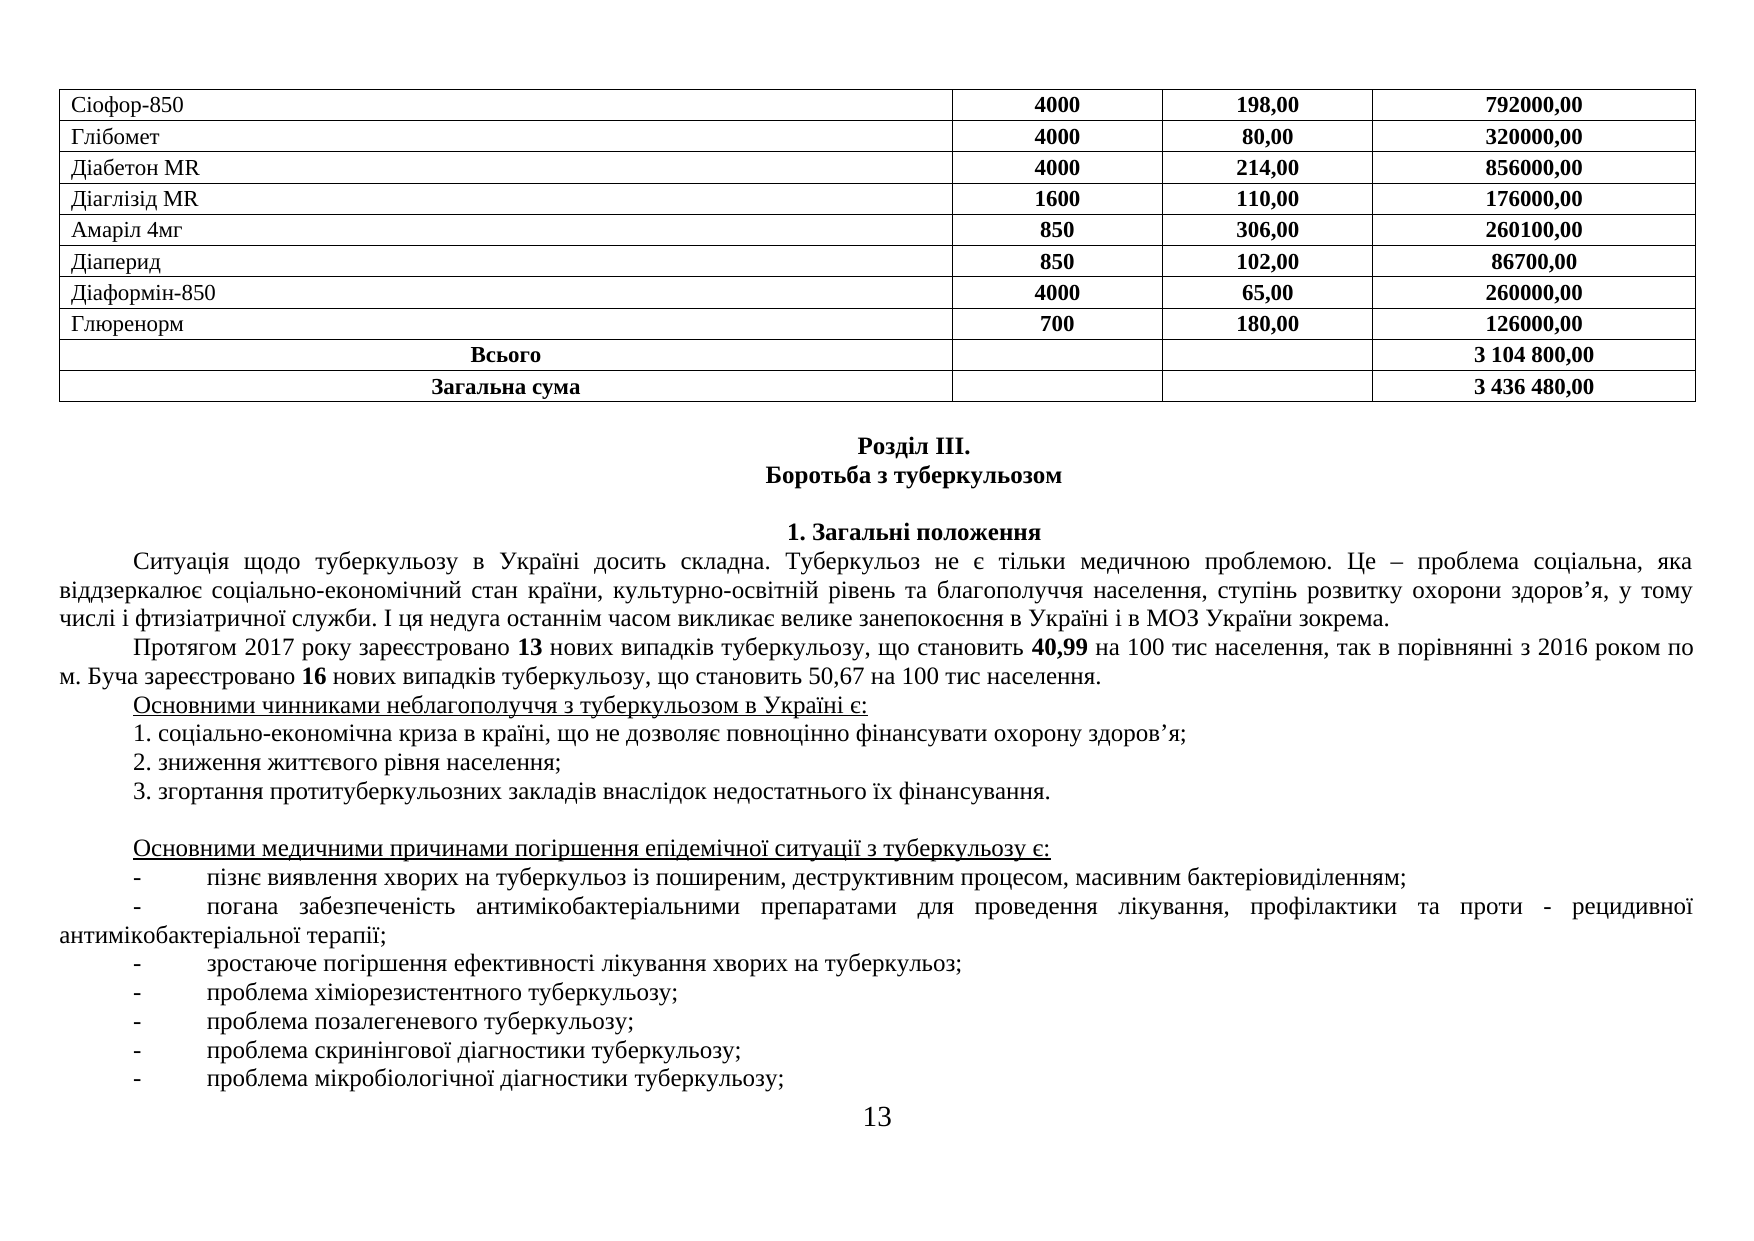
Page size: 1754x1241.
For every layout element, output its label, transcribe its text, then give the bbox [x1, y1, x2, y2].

table_cell 1600 [953, 184, 1162, 214]
text 3. згортання протитуберкульозних закладів внаслідок недостатнього їх фінансування. [59, 776, 1695, 805]
table_cell 260000,00 [1373, 277, 1695, 307]
text Основними чинниками неблагополуччя з туберкульозом в Україні є: [59, 690, 1695, 718]
text 1. Загальні положення [59, 517, 1695, 546]
table_cell 102,00 [1163, 246, 1372, 276]
table_cell [1163, 371, 1372, 401]
table_cell 198,00 [1163, 90, 1372, 120]
table_cell 856000,00 [1373, 152, 1695, 182]
table_cell Амаріл 4мг [60, 215, 952, 245]
table_cell [1163, 340, 1372, 370]
list пізнє виявлення хворих на туберкульоз із поширеним, деструктивним процесом, масивним бактеріовиділенням; [59, 862, 1695, 891]
table_cell Всього [60, 340, 952, 370]
table_cell Глібомет [60, 121, 952, 151]
table_cell 320000,00 [1373, 121, 1695, 151]
table_cell 4000 [953, 121, 1162, 151]
text Розділ ІІІ. [59, 431, 1695, 460]
table_cell 260100,00 [1373, 215, 1695, 245]
table_cell Діаперид [60, 246, 952, 276]
table_cell Загальна сума [60, 371, 952, 401]
text 1. соціально-економічна криза в країні, що не дозволяє повноцінно фінансувати охорону здоров’я; [59, 718, 1695, 747]
table_cell [953, 340, 1162, 370]
table_cell Діабетон MR [60, 152, 952, 182]
table_cell 4000 [953, 152, 1162, 182]
text 2. зниження життєвого рівня населення; [59, 747, 1695, 776]
table_cell 850 [953, 246, 1162, 276]
table_cell 110,00 [1163, 184, 1372, 214]
table_cell 4000 [953, 277, 1162, 307]
text Боротьба з туберкульозом [59, 460, 1695, 488]
list проблема позалегеневого туберкульозу; [59, 1006, 1695, 1035]
list проблема мікробіологічної діагностики туберкульозу; [59, 1063, 1695, 1092]
table_cell Глюренорм [60, 309, 952, 339]
table_cell 65,00 [1163, 277, 1372, 307]
table_cell Діаглізід MR [60, 184, 952, 214]
list проблема скринінгової діагностики туберкульозу; [59, 1035, 1695, 1063]
table_cell 4000 [953, 90, 1162, 120]
text Ситуація щодо туберкульозу в Україні досить складна. Туберкульоз не є тільки медичною проблемою. Це – проблема соціальна, яка віддзеркалює соціально-економічний стан країни, культурно-освітній рівень та благополуччя населення, ступінь розвитку охорони здоров’я, у тому числі і фтизіатричної служби. І ця недуга останнім часом викликає велике занепокоєння в Україні і в МОЗ України зокрема. [59, 546, 1695, 632]
list погана забезпеченість антимікобактеріальними препаратами для проведення лікування, профілактики та проти - рецидивної антимікобактеріальної терапії; [59, 891, 1695, 948]
list зростаюче погіршення ефективності лікування хворих на туберкульоз; [59, 948, 1695, 977]
table_cell 792000,00 [1373, 90, 1695, 120]
table_cell 176000,00 [1373, 184, 1695, 214]
table_cell Діаформін-850 [60, 277, 952, 307]
list проблема хіміорезистентного туберкульозу; [59, 977, 1695, 1006]
text Протягом 2017 року зареєстровано 13 нових випадків туберкульозу, що становить 40,99 на 100 тис населення, так в порівнянні з 2016 роком по м. Буча зареєстровано 16 нових випадків туберкульозу, що становить 50,67 на 100 тис населення. [59, 632, 1695, 690]
table_cell 126000,00 [1373, 309, 1695, 339]
text Основними медичними причинами погіршення епідемічної ситуації з туберкульозу є: [59, 833, 1695, 862]
table_cell 306,00 [1163, 215, 1372, 245]
table_cell 700 [953, 309, 1162, 339]
table_cell 80,00 [1163, 121, 1372, 151]
table_cell 3 104 800,00 [1373, 340, 1695, 370]
table_cell 3 436 480,00 [1373, 371, 1695, 401]
table_cell 850 [953, 215, 1162, 245]
table_cell 86700,00 [1373, 246, 1695, 276]
table_cell 180,00 [1163, 309, 1372, 339]
table_cell Сіофор-850 [60, 90, 952, 120]
table_cell [953, 371, 1162, 401]
table_cell 214,00 [1163, 152, 1372, 182]
